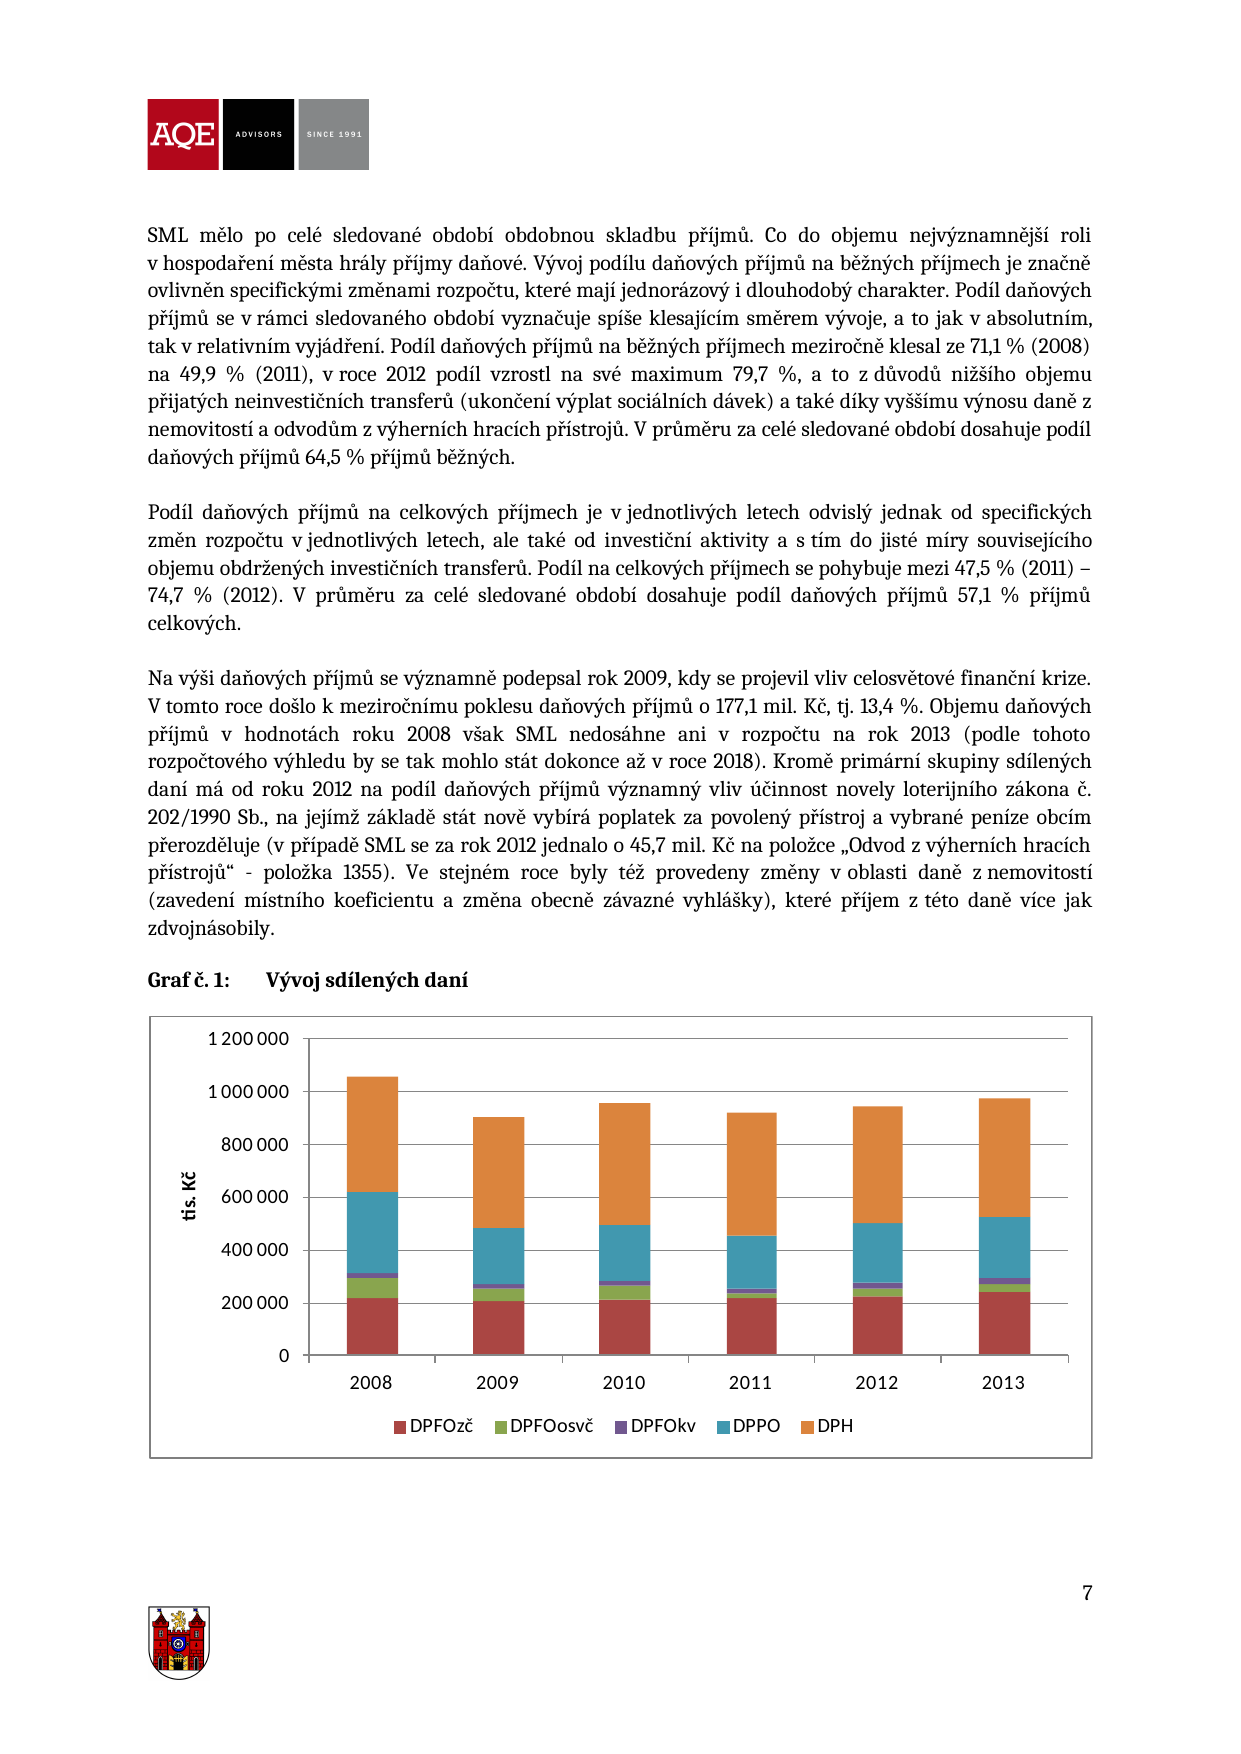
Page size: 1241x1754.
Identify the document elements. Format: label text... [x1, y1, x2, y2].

text Podíl daňových příjmů na celkových příjmech je v jednotlivých letech odvislý jednak od specifických změn rozpočtu v jednotlivých letech, ale také od investiční aktivity a s tím do jisté míry souvisejícího objemu obdržených investičních transferů. Podíl na celkových příjmech se pohybuje mezi 47,5 % (2011) – 74,7 % (2012). V průměru za celé sledované období dosahuje podíl daňových příjmů 57,1 % příjmů celkových. [148, 500, 1093, 636]
picture [147, 99, 369, 170]
text Na výši daňových příjmů se významně podepsal rok 2009, kdy se projevil vliv celosvětové finanční krize. V tomto roce došlo k meziročnímu poklesu daňových příjmů o 177,1 mil. Kč, tj. 13,4 %. Objemu daňových příjmů v hodnotách roku 2008 však SML nedosáhne ani v rozpočtu na rok 2013 (podle tohoto rozpočtového výhledu by se tak mohlo stát dokonce až v roce 2018). Kromě primární skupiny sdílených daní má od roku 2012 na podíl daňových příjmů významný vliv účinnost novely loterijního zákona č. 202/1990 Sb., na jejímž základě stát nově vybírá poplatek za povolený přístroj a vybrané peníze obcím přerozděluje (v případě SML se za rok 2012 jednalo o 45,7 mil. Kč na položce „Odvod z výherních hracích přístrojů“ - položka 1355). Ve stejném roce byly též provedeny změny v oblasti daně z nemovitostí (zavedení místního koeficientu a změna obecně závazné vyhlášky), které příjem z této daně více jak zdvojnásobily. [148, 666, 1093, 941]
text Vývoj sdílených daní [148, 968, 1093, 993]
picture [147, 1605, 211, 1681]
text SML mělo po celé sledované období obdobnou skladbu příjmů. Co do objemu nejvýznamnější roli v hospodaření města hrály příjmy daňové. Vývoj podílu daňových příjmů na běžných příjmech je značně ovlivněn specifickými změnami rozpočtu, které mají jednorázový i dlouhodobý charakter. Podíl daňových příjmů se v rámci sledovaného období vyznačuje spíše klesajícím směrem vývoje, a to jak v absolutním, tak v relativním vyjádření. Podíl daňových příjmů na běžných příjmech meziročně klesal ze 71,1 % (2008) na 49,9 % (2011), v roce 2012 podíl vzrostl na své maximum 79,7 %, a to z důvodů nižšího objemu přijatých neinvestičních transferů (ukončení výplat sociálních dávek) a také díky vyššímu výnosu daně z nemovitostí a odvodům z výherních hracích přístrojů. V průměru za celé sledované období dosahuje podíl daňových příjmů 64,5 % příjmů běžných. [148, 223, 1093, 470]
